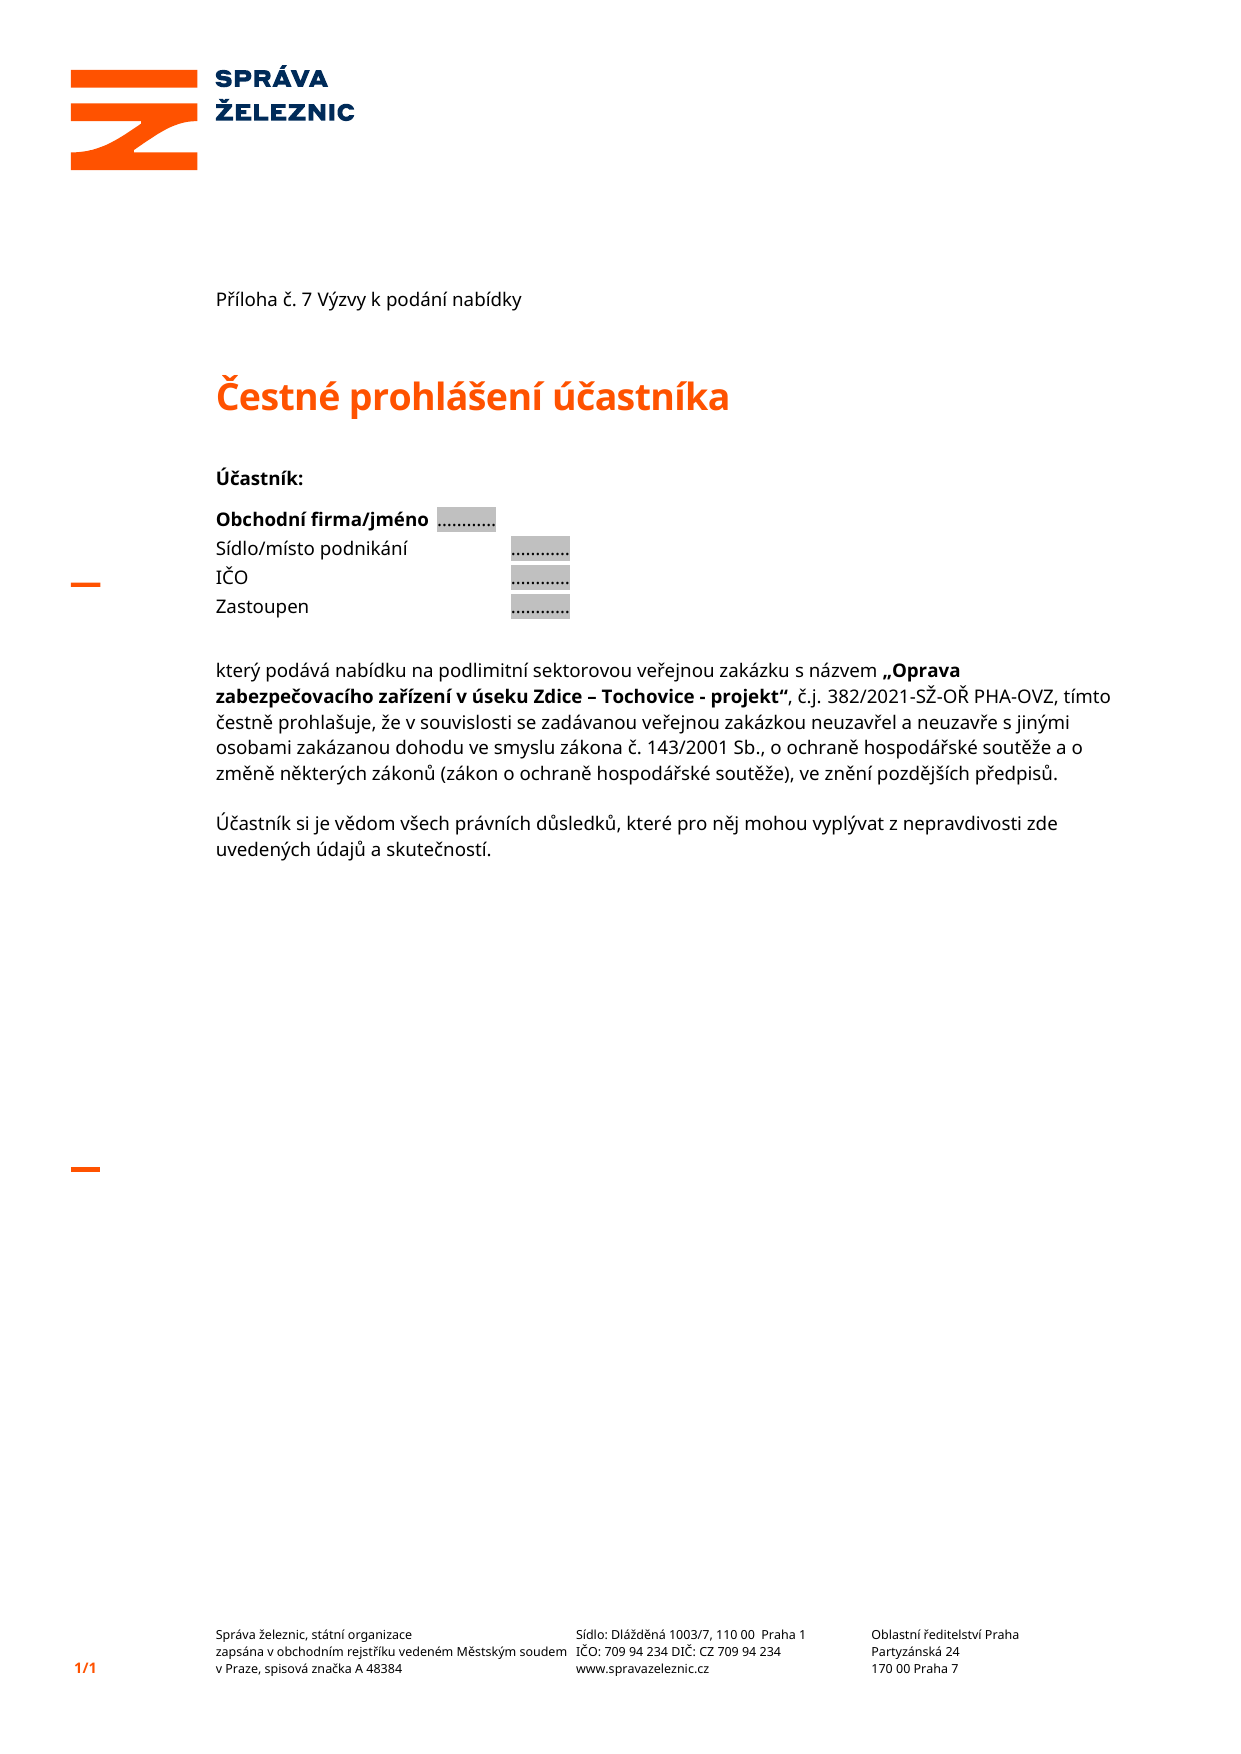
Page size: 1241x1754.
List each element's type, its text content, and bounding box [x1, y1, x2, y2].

text Sídlo/místo podnikání ………… [216, 533, 1122, 562]
text Účastník: [216, 460, 1122, 491]
text IČO ………… [216, 562, 1122, 591]
text Obchodní firma/jméno ………… [216, 504, 1122, 533]
text Účastník si je vědom všech právních důsledků, které pro něj mohou vyplývat z nepravdivosti zde uvedených údajů a skutečností. [216, 811, 1122, 862]
subtitle Čestné prohlášení účastníka [216, 370, 1122, 421]
text Příloha č. 7 Výzvy k podání nabídky [216, 286, 1122, 311]
text Zastoupen ………… [216, 591, 1122, 619]
text který podává nabídku na podlimitní sektorovou veřejnou zakázku s názvem „Oprava zabezpečovacího zařízení v úseku Zdice – Tochovice - projekt“, č.j. 382/2021-SŽ-OŘ PHA-OVZ, tímto čestně prohlašuje, že v souvislosti se zadávanou veřejnou zakázkou neuzavřel a neuzavře s jinými osobami zakázanou dohodu ve smyslu zákona č. 143/2001 Sb., o ochraně hospodářské soutěže a o změně některých zákonů (zákon o ochraně hospodářské soutěže), ve znění pozdějších předpisů. [216, 657, 1122, 786]
